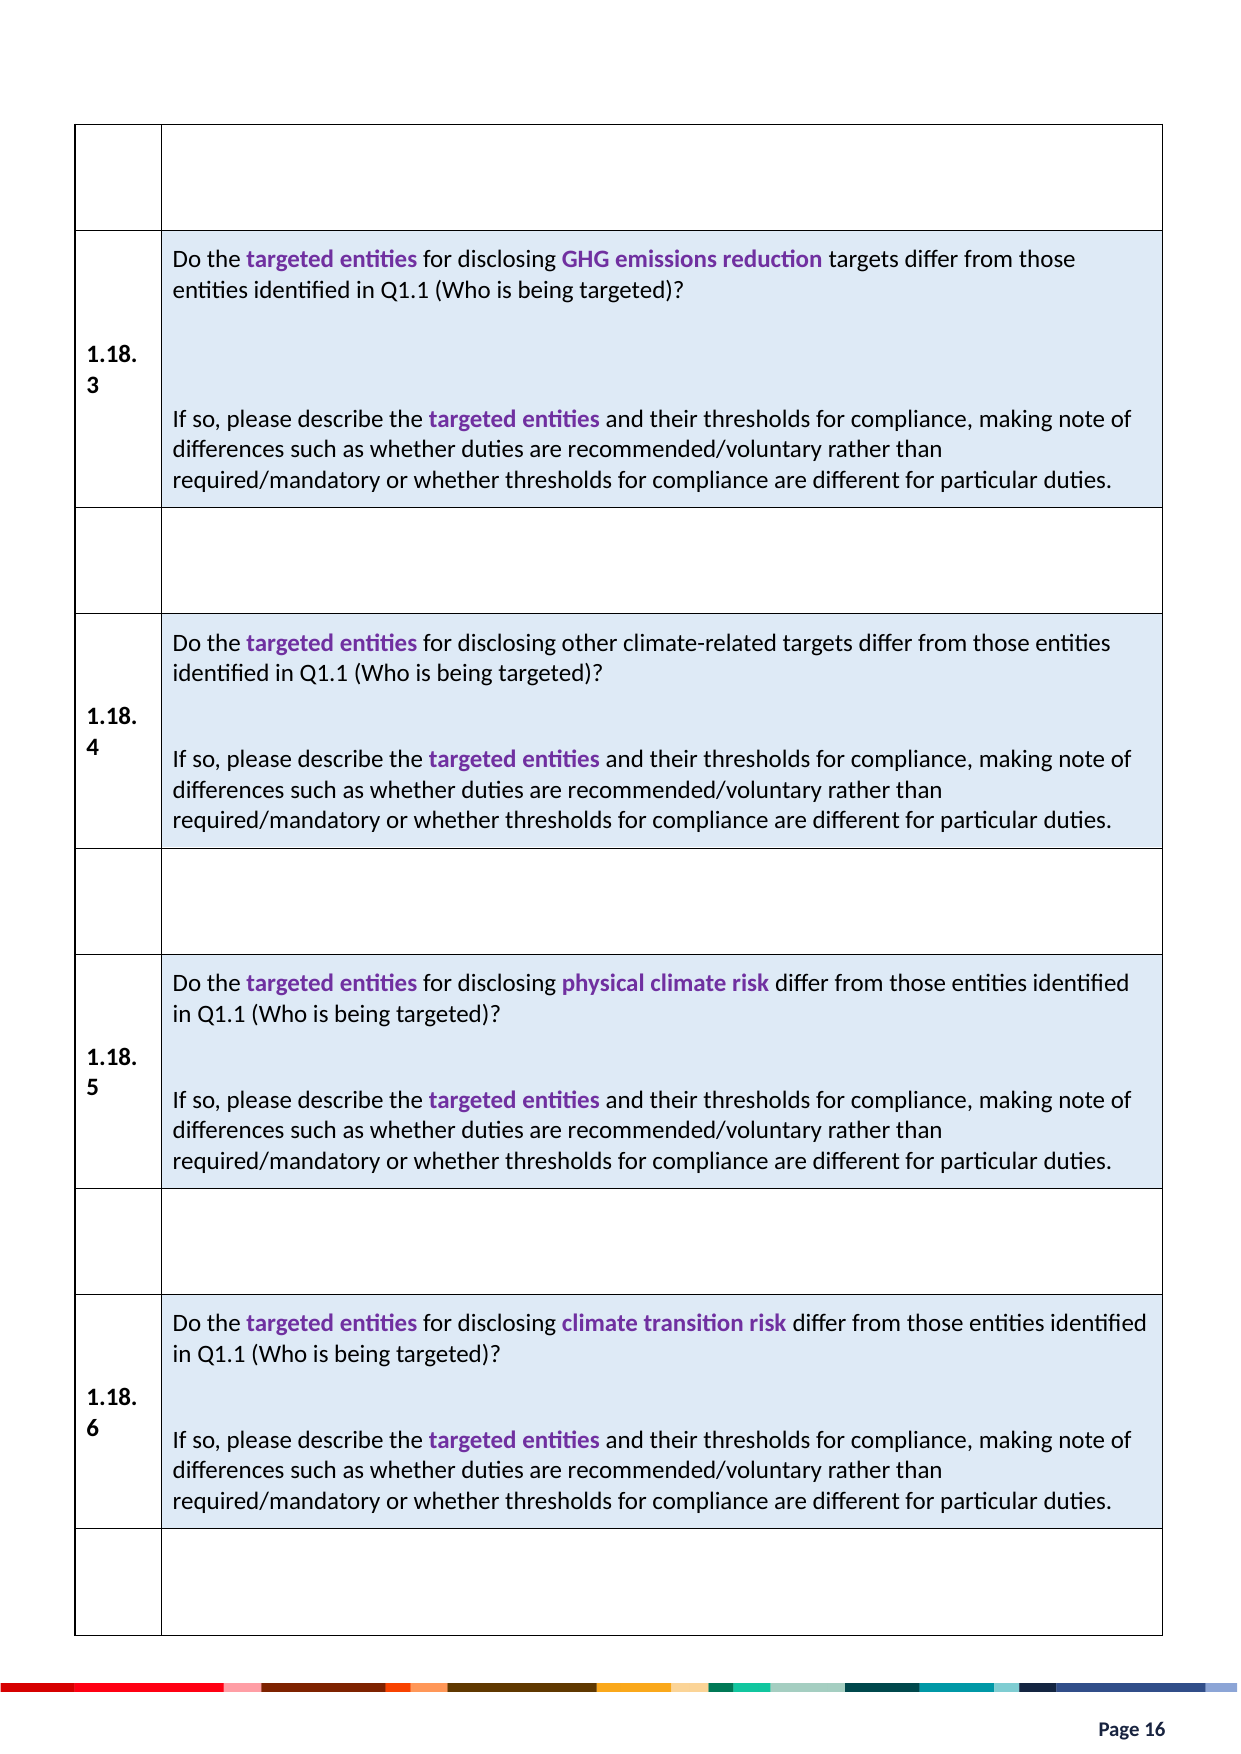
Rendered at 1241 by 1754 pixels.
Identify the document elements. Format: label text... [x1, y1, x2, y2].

table_cell [162, 849, 1162, 954]
table_cell Do the targeted entities for disclosing climate transition risk differ from those entities identified in Q1.1 (Who is being targeted)? If so, please describe the targeted entities and their thresholds for compliance, making note of differences such as whether duties are recommended/voluntary rather than required/mandatory or whether thresholds for compliance are different for particular duties. [162, 1295, 1162, 1528]
table_cell [162, 1529, 1162, 1634]
table_cell 1.18.3 [76, 231, 161, 507]
table_cell [162, 125, 1162, 230]
table_cell [162, 508, 1162, 613]
table_cell [76, 125, 161, 230]
table_cell [76, 849, 161, 954]
table_cell [76, 1189, 161, 1294]
table_cell Do the targeted entities for disclosing other climate-related targets differ from those entities identified in Q1.1 (Who is being targeted)? If so, please describe the targeted entities and their thresholds for compliance, making note of differences such as whether duties are recommended/voluntary rather than required/mandatory or whether thresholds for compliance are different for particular duties. [162, 614, 1162, 847]
table_cell Do the targeted entities for disclosing physical climate risk differ from those entities identified in Q1.1 (Who is being targeted)? If so, please describe the targeted entities and their thresholds for compliance, making note of differences such as whether duties are recommended/voluntary rather than required/mandatory or whether thresholds for compliance are different for particular duties. [162, 955, 1162, 1188]
table_cell [76, 1529, 161, 1634]
table_cell Do the targeted entities for disclosing GHG emissions reduction targets differ from those entities identified in Q1.1 (Who is being targeted)? If so, please describe the targeted entities and their thresholds for compliance, making note of differences such as whether duties are recommended/voluntary rather than required/mandatory or whether thresholds for compliance are different for particular duties. [162, 231, 1162, 507]
table_cell [162, 1189, 1162, 1294]
table_cell [76, 508, 161, 613]
picture [0, 1683, 1236, 1692]
table_cell 1.18.4 [76, 614, 161, 847]
table_cell 1.18.6 [76, 1295, 161, 1528]
table_cell 1.18.5 [76, 955, 161, 1188]
